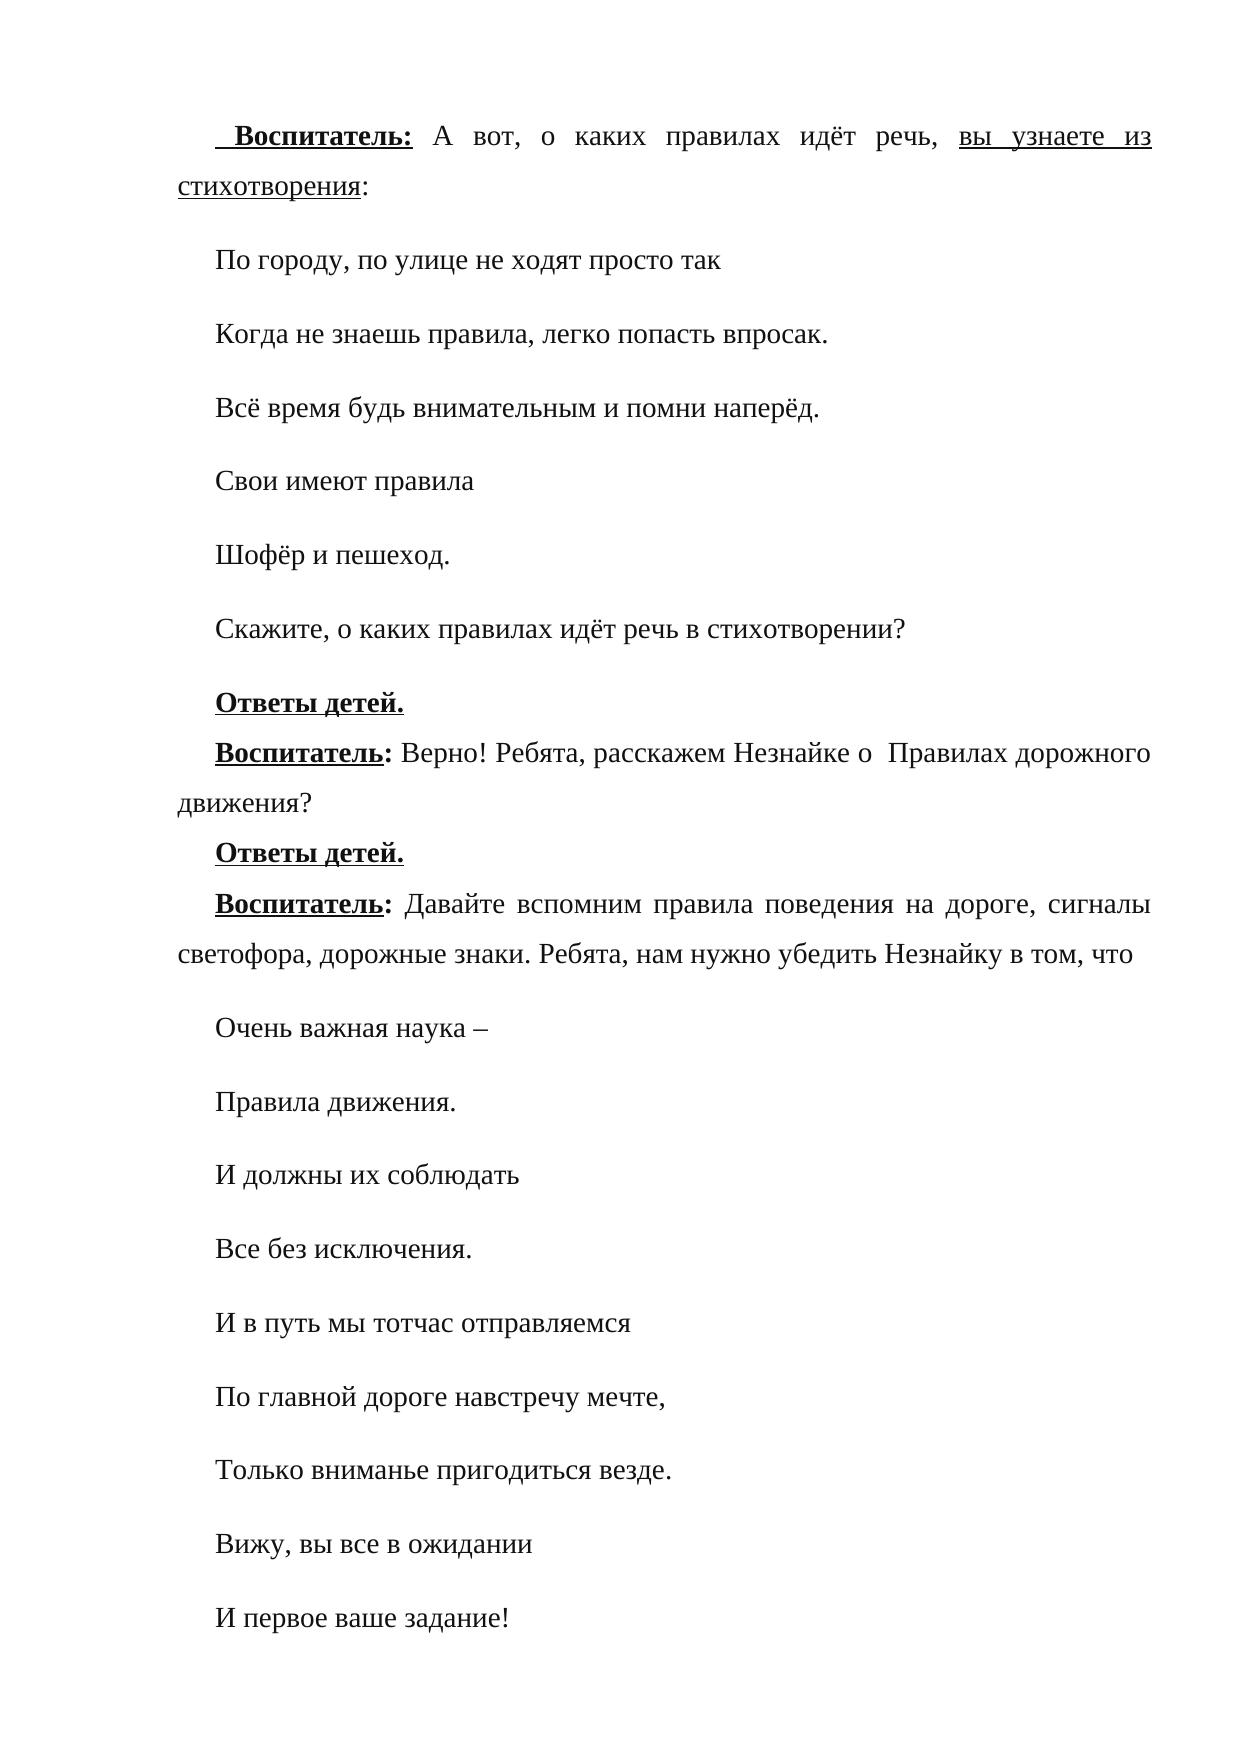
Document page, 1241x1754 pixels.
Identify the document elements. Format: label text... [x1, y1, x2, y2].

text Воспитатель: А вот, о каких правилах идёт речь, вы узнаете из стихотворения: [177, 118, 1152, 202]
text Шофёр и пешеход. [177, 537, 1152, 571]
text И первое ваше задание! [177, 1600, 1152, 1633]
text И должны их соблюдать [177, 1157, 1152, 1191]
text Свои имеют правила [177, 463, 1152, 497]
text И в путь мы тотчас отправляемся [177, 1305, 1152, 1338]
text Вижу, вы все в ожидании [177, 1526, 1152, 1560]
text Скажите, о каких правилах идёт речь в стихотворении? [177, 611, 1152, 644]
text Воспитатель: Давайте вспомним правила поведения на дороге, сигналы светофора, дорожные знаки. Ребята, нам нужно убедить Незнайку в том, что [177, 886, 1152, 970]
text Всё время будь внимательным и помни наперёд. [177, 390, 1152, 423]
text По главной дороге навстречу мечте, [177, 1379, 1152, 1412]
text Ответы детей. [177, 836, 1152, 869]
text Воспитатель: Верно! Ребята, расскажем Незнайке о Правилах дорожного движения? [177, 735, 1152, 819]
text Очень важная наука – [177, 1010, 1152, 1043]
text Только вниманье пригодиться везде. [177, 1452, 1152, 1486]
text Когда не знаешь правила, легко попасть впросак. [177, 316, 1152, 349]
text По городу, по улице не ходят просто так [177, 242, 1152, 276]
text Ответы детей. [177, 685, 1152, 718]
text Все без исключения. [177, 1231, 1152, 1265]
text Правила движения. [177, 1084, 1152, 1117]
